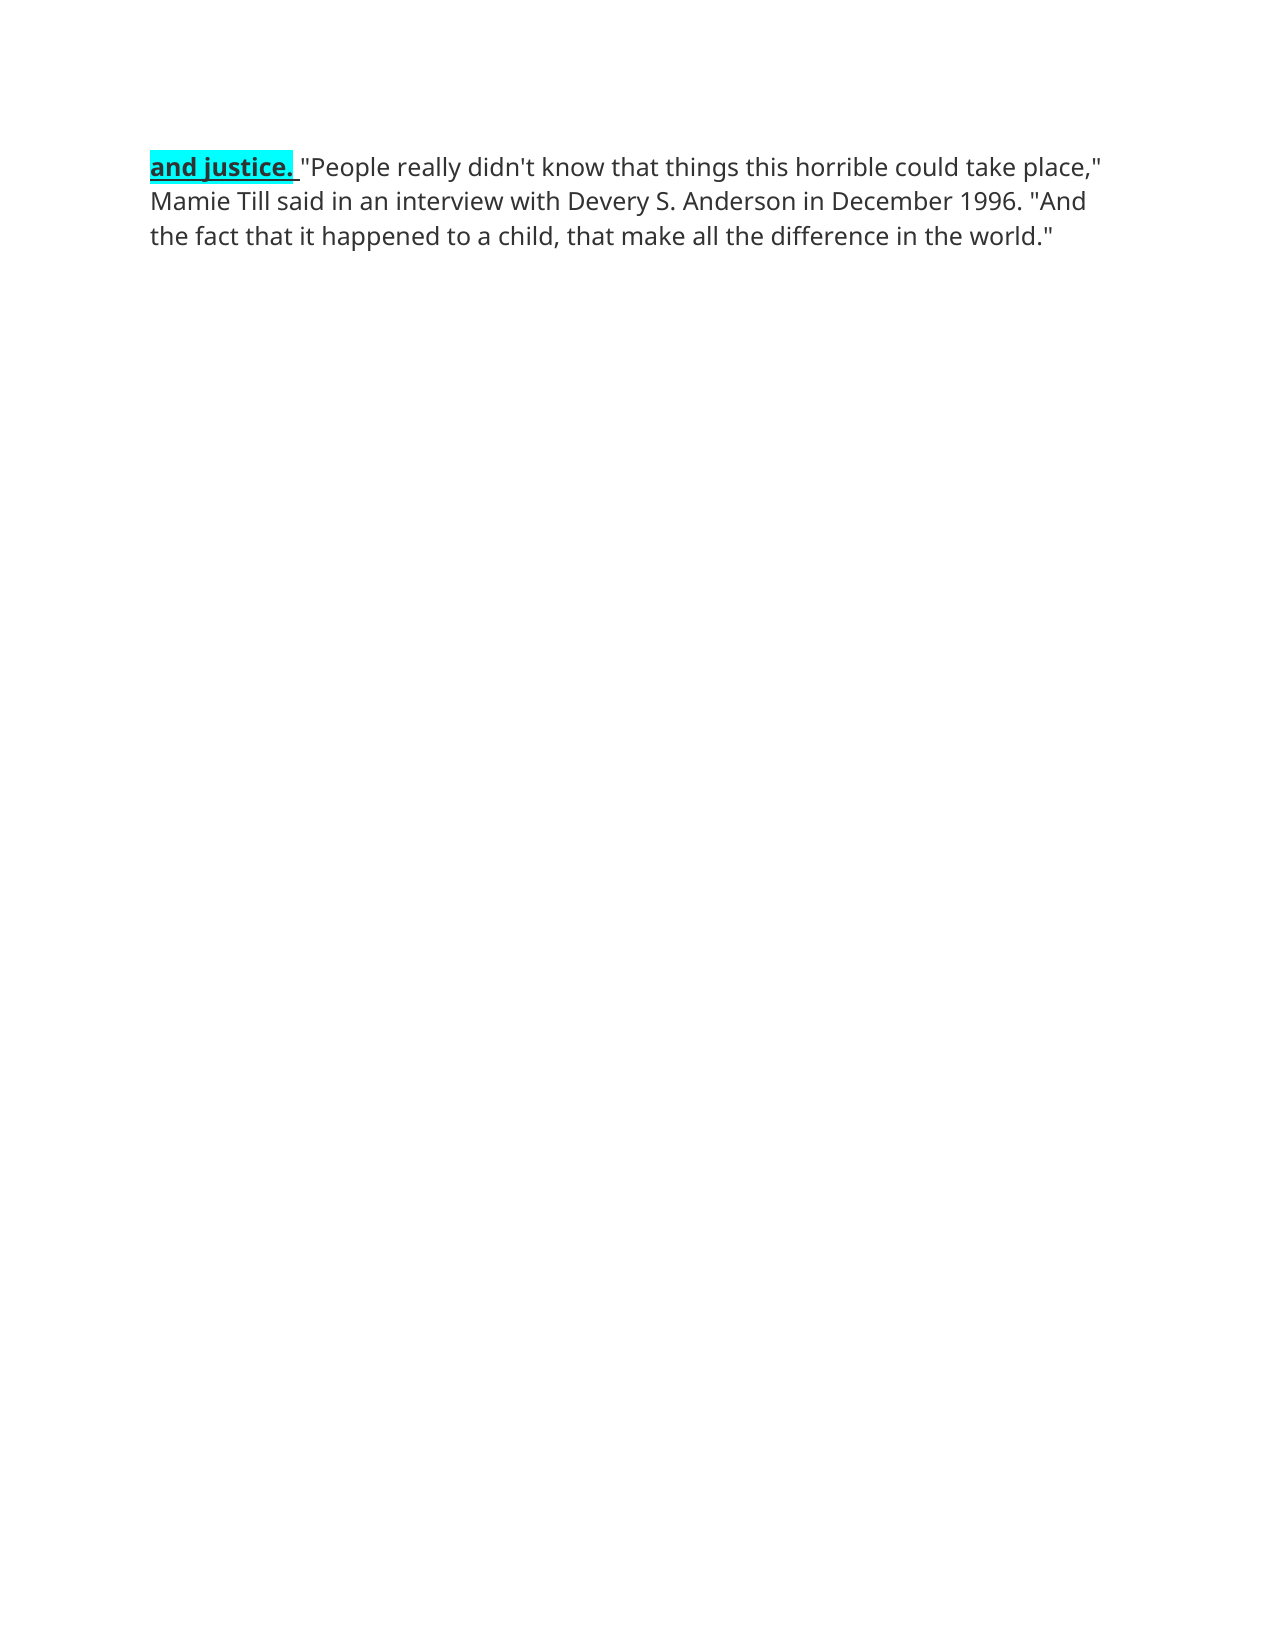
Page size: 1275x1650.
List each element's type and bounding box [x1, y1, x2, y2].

text [150, 150, 1125, 252]
